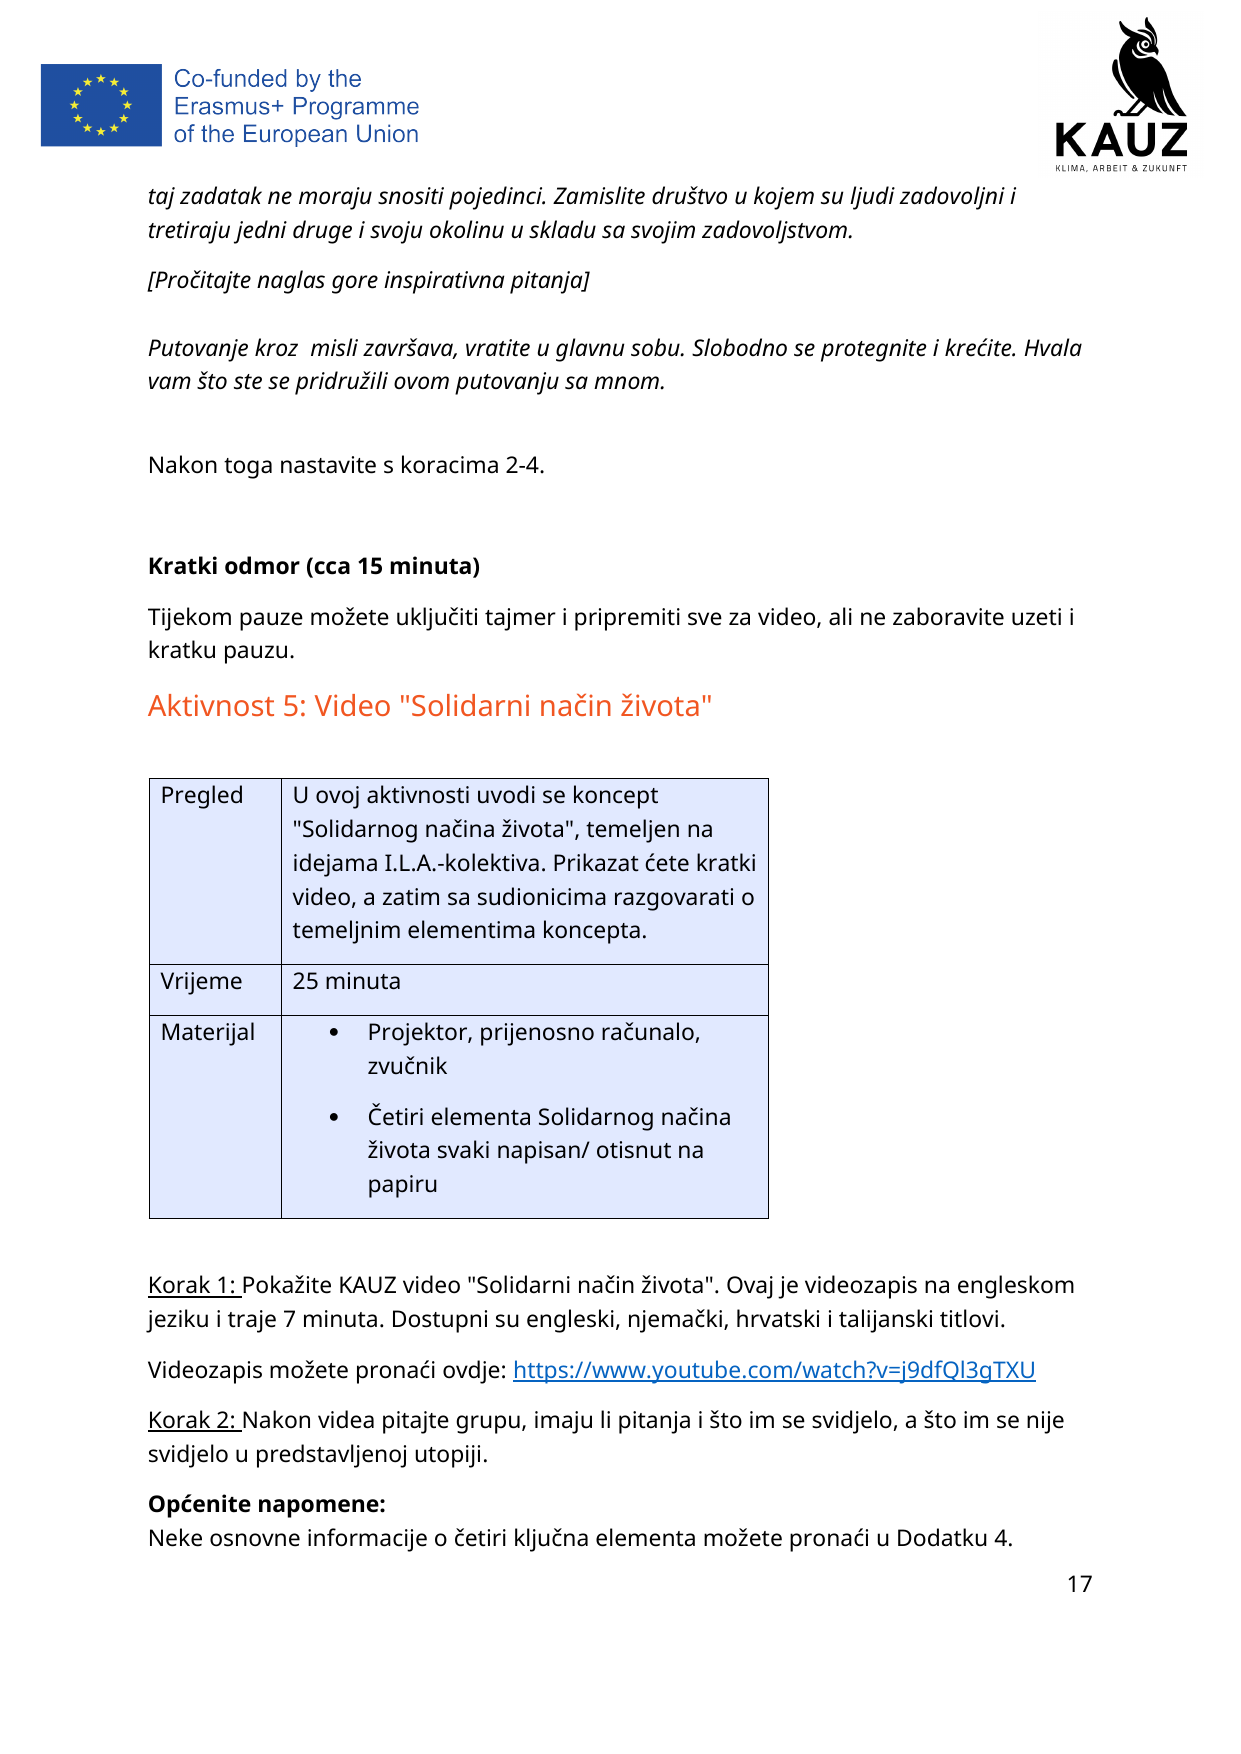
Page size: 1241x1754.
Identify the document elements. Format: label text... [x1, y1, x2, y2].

text Videozapis možete pronaći ovdje: https://www.youtube.com/watch?v=j9dfQl3gTXU [148, 1353, 1093, 1385]
text Kratki odmor (cca 15 minuta) [148, 550, 1093, 582]
table_cell Vrijeme [150, 965, 281, 1015]
table_header Pregled [150, 779, 281, 964]
table_cell Projektor, prijenosno računalo, zvučnik Četiri elementa Solidarnog načina života svaki napisan/ otisnut na papiru [282, 1016, 768, 1218]
table_cell Materijal [150, 1016, 281, 1218]
text Nakon toga nastavite s koracima 2-4. [148, 449, 1093, 481]
subtitle Aktivnost 5: Video "Solidarni način života" [148, 685, 1093, 724]
text Korak 1: Pokažite KAUZ video "Solidarni način života". Ovaj je videozapis na engleskom jeziku i traje 7 minuta. Dostupni su engleski, njemački, hrvatski i talijanski titlovi. [148, 1269, 1093, 1334]
text Korak 2: Nakon videa pitajte grupu, imaju li pitanja i što im se svidjelo, a što im se nije svidjelo u predstavljenoj utopiji. [148, 1404, 1093, 1469]
picture [1038, 11, 1205, 178]
table_header U ovoj aktivnosti uvodi se koncept "Solidarnog načina života", temeljen na idejama I.L.A.-kolektiva. Prikazat ćete kratki video, a zatim sa sudionicima razgovarati o temeljnim elementima koncepta. [282, 779, 768, 964]
text Tijekom pauze možete uključiti tajmer i pripremiti sve za video, ali ne zaboravite uzeti i kratku pauzu. [148, 601, 1093, 666]
text [Pročitajte naglas gore inspirativna pitanja] Putovanje kroz misli završava, vratite u glavnu sobu. Slobodno se protegnite i krećite. Hvala vam što ste se pridružili ovom putovanju sa mnom. [148, 264, 1093, 430]
picture [40, 64, 419, 147]
table_cell 25 minuta [282, 965, 768, 1015]
